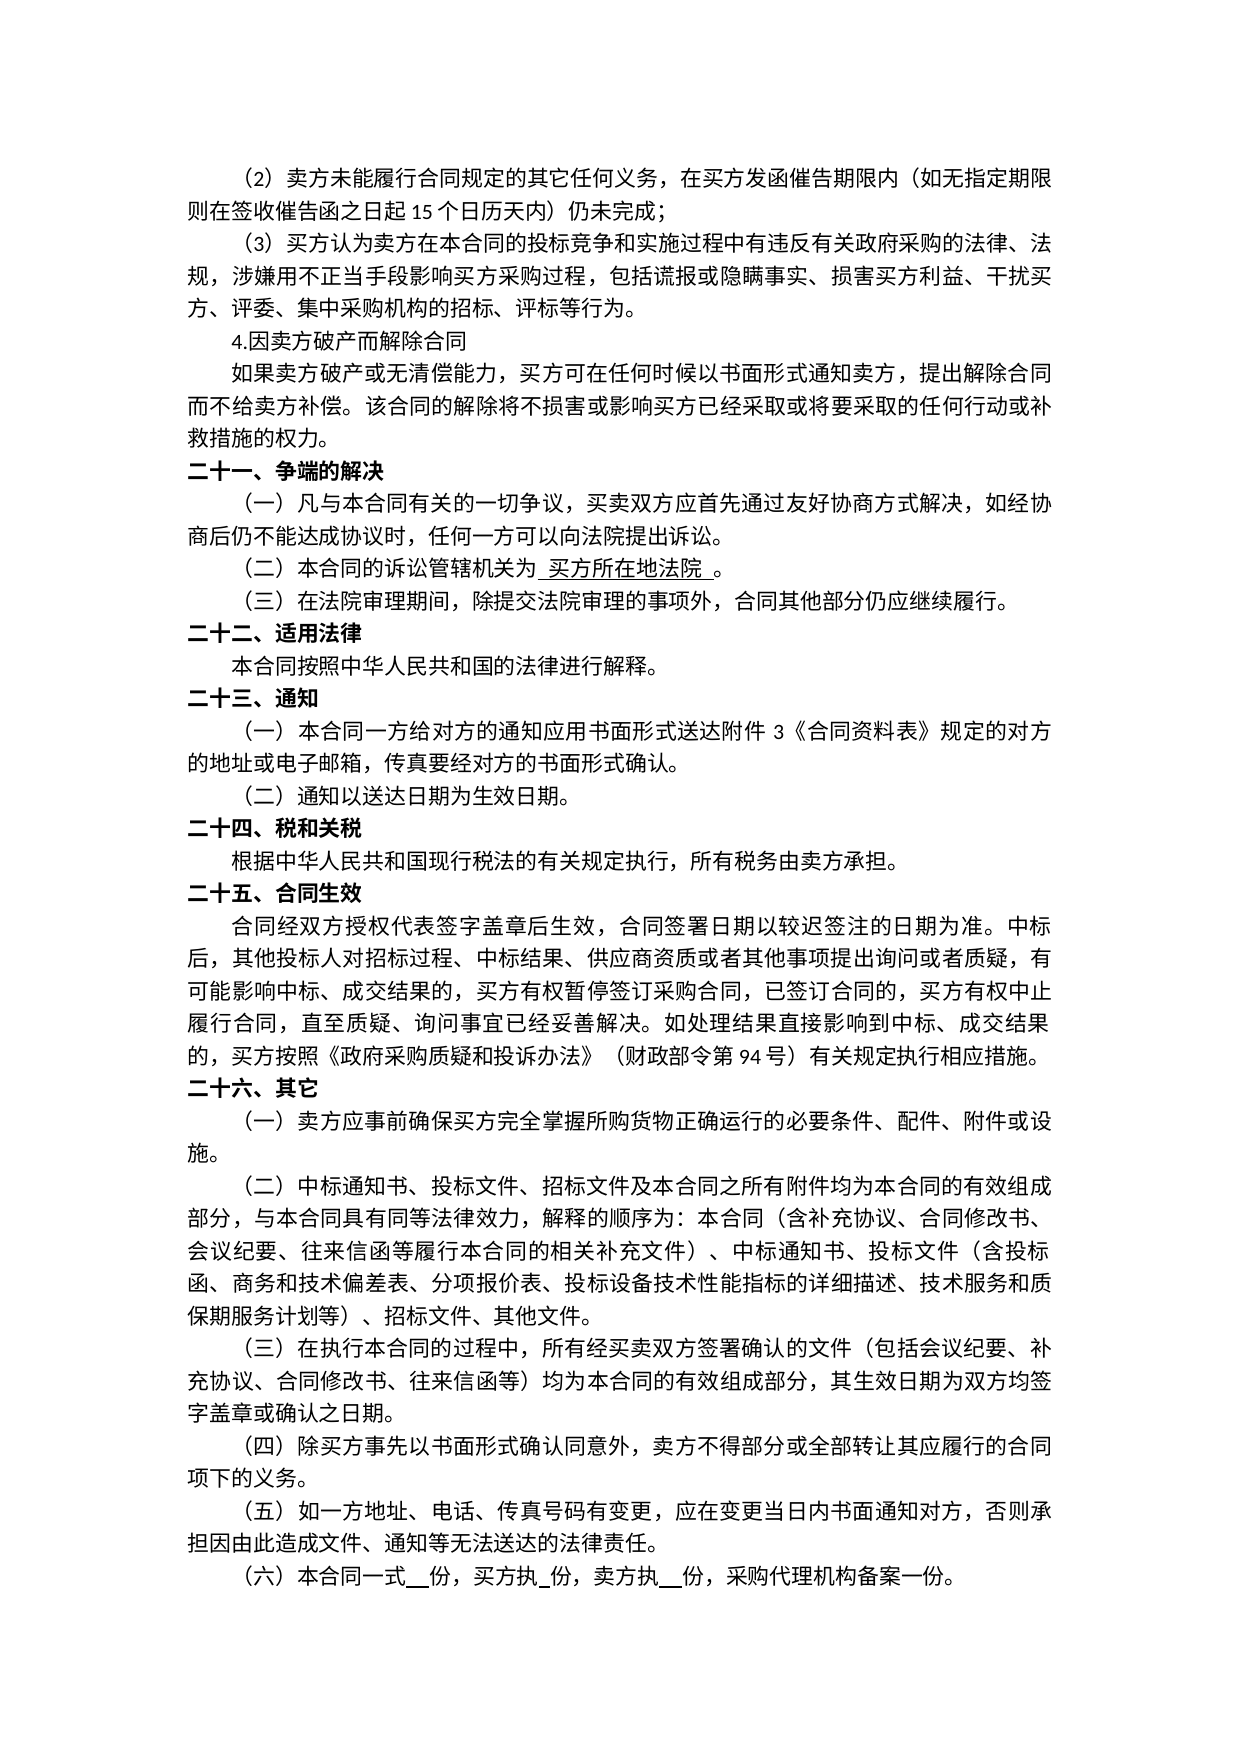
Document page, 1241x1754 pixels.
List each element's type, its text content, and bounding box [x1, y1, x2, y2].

text 二十二、适用法律 [187, 617, 1053, 649]
text （一）本合同一方给对方的通知应用书面形式送达附件3《合同资料表》规定的对方的地址或电子邮箱，传真要经对方的书面形式确认。 [187, 714, 1053, 779]
text 二十六、其它 [187, 1072, 1053, 1104]
text 如果卖方破产或无清偿能力，买方可在任何时候以书面形式通知卖方，提出解除合同而不给卖方补偿。该合同的解除将不损害或影响买方已经采取或将要采取的任何行动或补救措施的权力。 [187, 357, 1053, 454]
text （二）本合同的诉讼管辖机关为 买方所在地法院 。 [187, 552, 1053, 584]
text （3）买方认为卖方在本合同的投标竞争和实施过程中有违反有关政府采购的法律、法规，涉嫌用不正当手段影响买方采购过程，包括谎报或隐瞒事实、损害买方利益、干扰买方、评委、集中采购机构的招标、评标等行为。 [187, 227, 1053, 324]
text （三）在执行本合同的过程中，所有经买卖双方签署确认的文件（包括会议纪要、补充协议、合同修改书、往来信函等）均为本合同的有效组成部分，其生效日期为双方均签字盖章或确认之日期。 [187, 1332, 1053, 1429]
text 根据中华人民共和国现行税法的有关规定执行，所有税务由卖方承担。 [187, 844, 1053, 877]
text （一）卖方应事前确保买方完全掌握所购货物正确运行的必要条件、配件、附件或设施。 [187, 1104, 1053, 1169]
text （六）本合同一式 份，买方执 份，卖方执 份，采购代理机构备案一份。 [187, 1559, 1053, 1592]
text 本合同按照中华人民共和国的法律进行解释。 [187, 649, 1053, 682]
text 合同经双方授权代表签字盖章后生效，合同签署日期以较迟签注的日期为准。中标后，其他投标人对招标过程、中标结果、供应商资质或者其他事项提出询问或者质疑，有可能影响中标、成交结果的，买方有权暂停签订采购合同，已签订合同的，买方有权中止履行合同，直至质疑、询问事宜已经妥善解决。如处理结果直接影响到中标、成交结果的，买方按照《政府采购质疑和投诉办法》（财政部令第94号）有关规定执行相应措施。 [187, 909, 1053, 1072]
text （二）通知以送达日期为生效日期。 [187, 779, 1053, 812]
text 二十四、税和关税 [187, 812, 1053, 844]
text 二十五、合同生效 [187, 877, 1053, 909]
text （三）在法院审理期间，除提交法院审理的事项外，合同其他部分仍应继续履行。 [187, 584, 1053, 617]
text （2）卖方未能履行合同规定的其它任何义务，在买方发函催告期限内（如无指定期限则在签收催告函之日起15个日历天内）仍未完成； [187, 162, 1053, 227]
text （二）中标通知书、投标文件、招标文件及本合同之所有附件均为本合同的有效组成部分，与本合同具有同等法律效力，解释的顺序为：本合同（含补充协议、合同修改书、会议纪要、往来信函等履行本合同的相关补充文件）、中标通知书、投标文件（含投标函、商务和技术偏差表、分项报价表、投标设备技术性能指标的详细描述、技术服务和质保期服务计划等）、招标文件、其他文件。 [187, 1169, 1053, 1332]
text （五）如一方地址、电话、传真号码有变更，应在变更当日内书面通知对方，否则承担因由此造成文件、通知等无法送达的法律责任。 [187, 1494, 1053, 1559]
text 二十三、通知 [187, 682, 1053, 714]
text （四）除买方事先以书面形式确认同意外，卖方不得部分或全部转让其应履行的合同项下的义务。 [187, 1429, 1053, 1494]
text （一）凡与本合同有关的一切争议，买卖双方应首先通过友好协商方式解决，如经协商后仍不能达成协议时，任何一方可以向法院提出诉讼。 [187, 487, 1053, 552]
text 4.因卖方破产而解除合同 [187, 324, 1053, 357]
text 二十一、争端的解决 [187, 454, 1053, 487]
